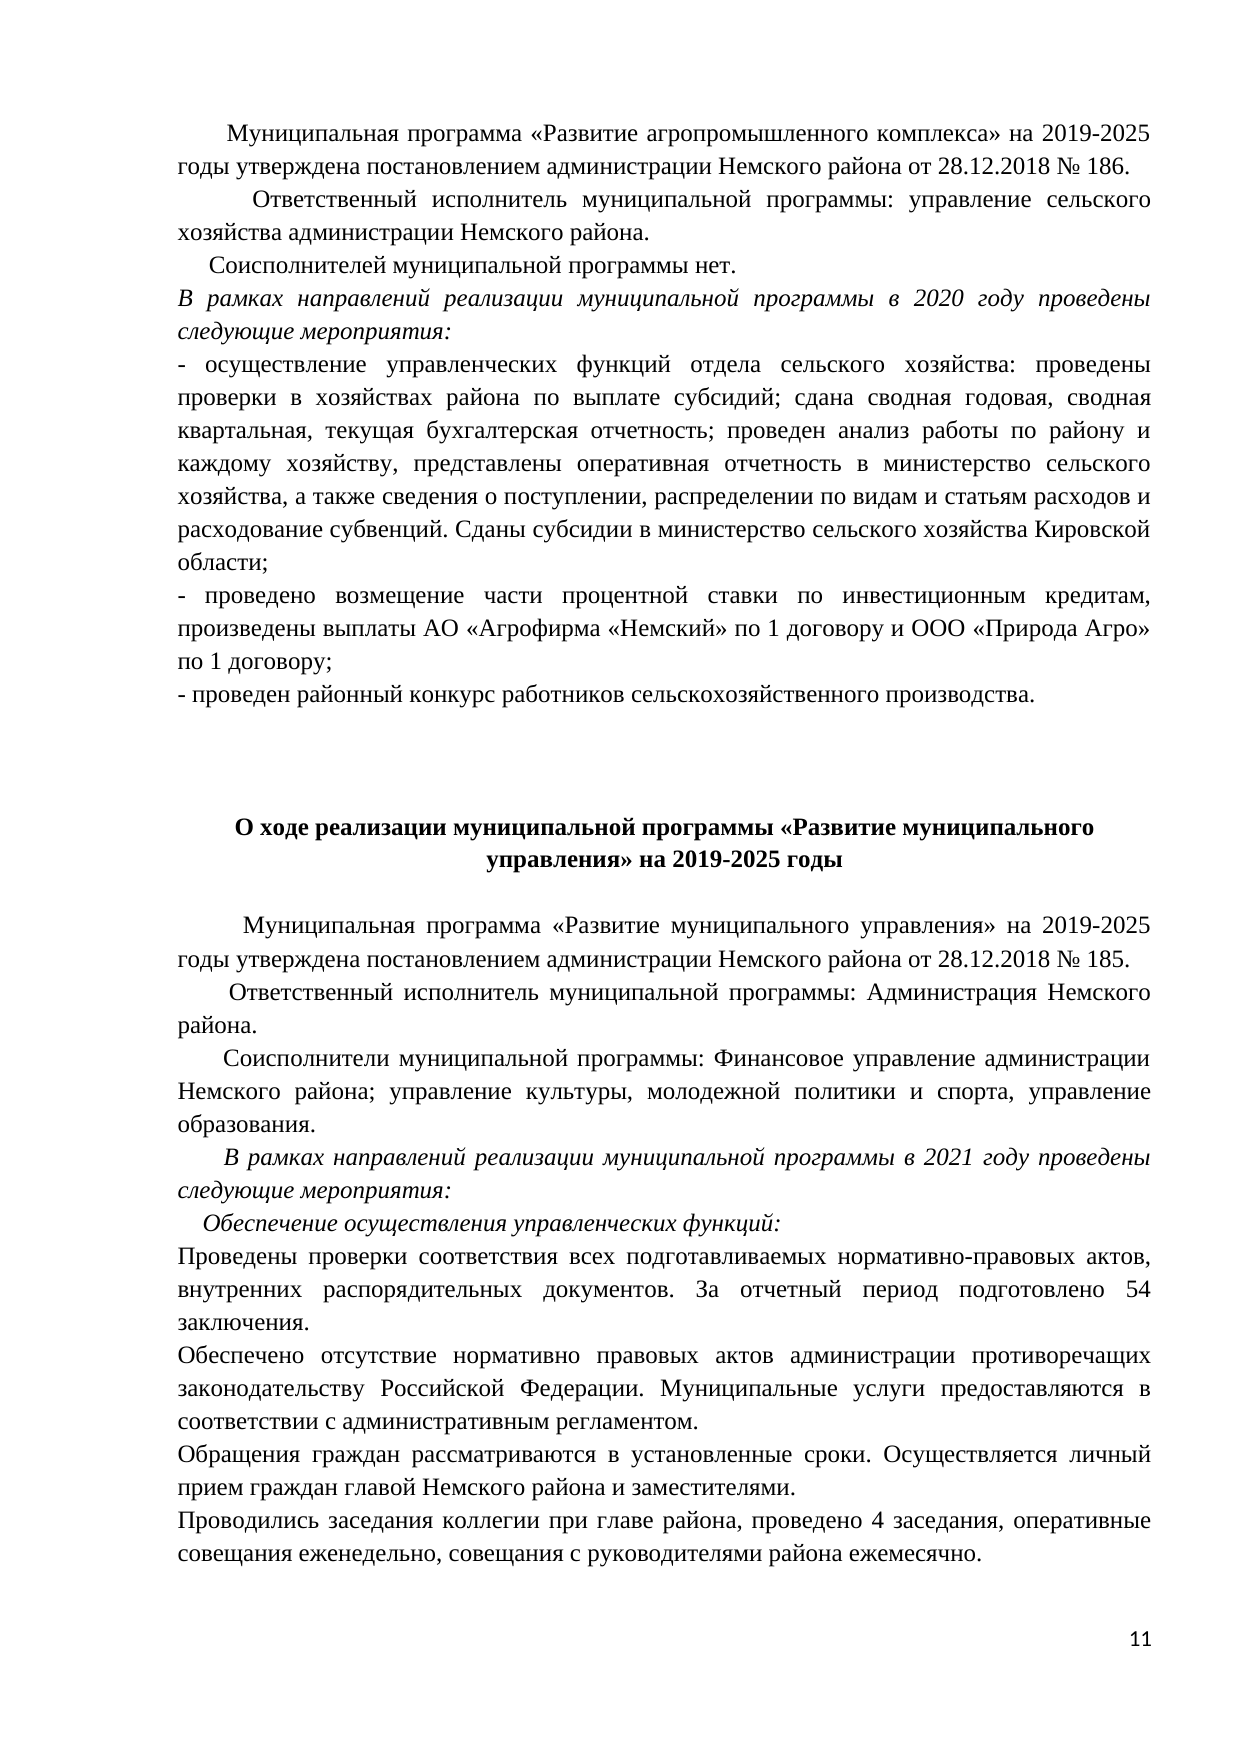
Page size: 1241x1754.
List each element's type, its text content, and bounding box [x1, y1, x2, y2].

text Проведены проверки соответствия всех подготавливаемых нормативно-правовых актов, внутренних распорядительных документов. За отчетный период подготовлено 54 заключения. [177, 1241, 1152, 1336]
text Обеспечение осуществления управленческих функций: [177, 1208, 1152, 1237]
text Муниципальная программа «Развитие муниципального управления» на 2019-2025 годы утверждена постановлением администрации Немского района от 28.12.2018 № 185. [177, 911, 1152, 972]
text О ходе реализации муниципальной программы «Развитие муниципального управления» на 2019-2025 годы [177, 812, 1152, 873]
text Соисполнители муниципальной программы: Финансовое управление администрации Немского района; управление культуры, молодежной политики и спорта, управление образования. [177, 1043, 1152, 1137]
text - осуществление управленческих функций отдела сельского хозяйства: проведены проверки в хозяйствах района по выплате субсидий; сдана сводная годовая, сводная квартальная, текущая бухгалтерская отчетность; проведен анализ работы по району и каждому хозяйству, представлены оперативная отчетность в министерство сельского хозяйства, а также сведения о поступлении, распределении по видам и статьям расходов и расходование субвенций. Сданы субсидии в министерство сельского хозяйства Кировской области; [177, 349, 1152, 576]
text Ответственный исполнитель муниципальной программы: Администрация Немского района. [177, 977, 1152, 1038]
text - проведено возмещение части процентной ставки по инвестиционным кредитам, произведены выплаты АО «Агрофирма «Немский» по 1 договору и ООО «Природа Агро» по 1 договору; [177, 580, 1152, 675]
text В рамках направлений реализации муниципальной программы в 2020 году проведены следующие мероприятия: [177, 283, 1152, 345]
text Проводились заседания коллегии при главе района, проведено 4 заседания, оперативные совещания еженедельно, совещания с руководителями района ежемесячно. [177, 1505, 1152, 1567]
text Обращения граждан рассматриваются в установленные сроки. Осуществляется личный прием граждан главой Немского района и заместителями. [177, 1439, 1152, 1501]
text Ответственный исполнитель муниципальной программы: управление сельского хозяйства администрации Немского района. [177, 184, 1152, 246]
text Муниципальная программа «Развитие агропромышленного комплекса» на 2019-2025 годы утверждена постановлением администрации Немского района от 28.12.2018 № 186. [177, 118, 1152, 180]
text Соисполнителей муниципальной программы нет. [177, 250, 1152, 279]
text В рамках направлений реализации муниципальной программы в 2021 году проведены следующие мероприятия: [177, 1142, 1152, 1203]
text - проведен районный конкурс работников сельскохозяйственного производства. [177, 679, 1152, 708]
text Обеспечено отсутствие нормативно правовых актов администрации противоречащих законодательству Российской Федерации. Муниципальные услуги предоставляются в соответствии с административным регламентом. [177, 1340, 1152, 1435]
